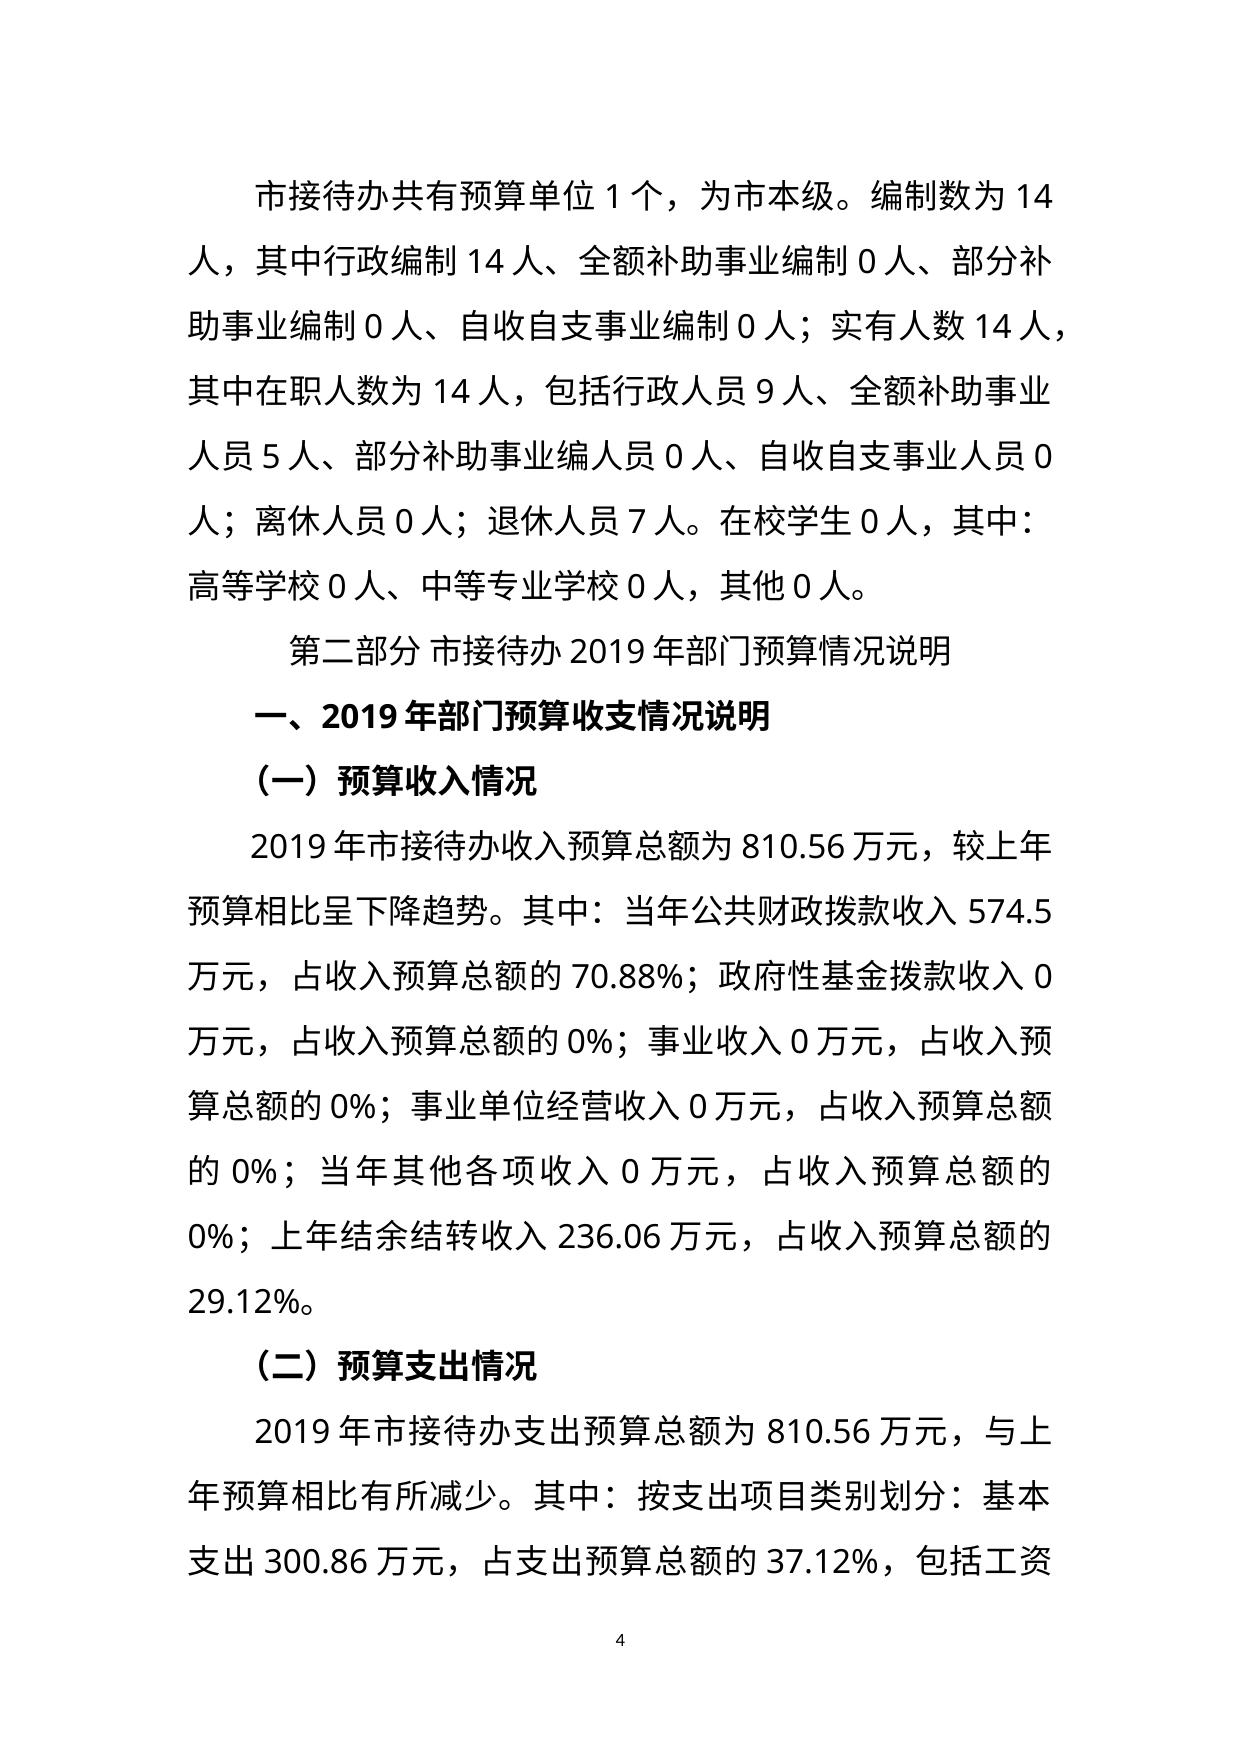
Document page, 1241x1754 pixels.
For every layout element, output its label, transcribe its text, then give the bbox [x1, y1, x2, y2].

text （一）预算收入情况 [187, 747, 1053, 812]
text 市接待办共有预算单位1个，为市本级。编制数为14人，其中行政编制14人、全额补助事业编制0人、部分补助事业编制0人、自收自支事业编制0人；实有人数14人，其中在职人数为14人，包括行政人员9人、全额补助事业人员5人、部分补助事业编人员0人、自收自支事业人员0人；离休人员0人；退休人员7人。在校学生0人，其中：高等学校0人、中等专业学校0人，其他0人。 [187, 162, 1053, 617]
text 一、2019年部门预算收支情况说明 [187, 682, 1053, 747]
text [187, 1397, 1053, 1592]
text （二）预算支出情况 [187, 1332, 1053, 1397]
text 第二部分 市接待办2019年部门预算情况说明 [187, 617, 1053, 682]
text 2019年市接待办收入预算总额为810.56万元，较上年预算相比呈下降趋势。其中：当年公共财政拨款收入574.5万元，占收入预算总额的70.88%；政府性基金拨款收入0万元，占收入预算总额的0%；事业收入0万元，占收入预算总额的0%；事业单位经营收入0万元，占收入预算总额的0%；当年其他各项收入0万元，占收入预算总额的0%；上年结余结转收入236.06万元，占收入预算总额的29.12%。 [187, 812, 1053, 1332]
